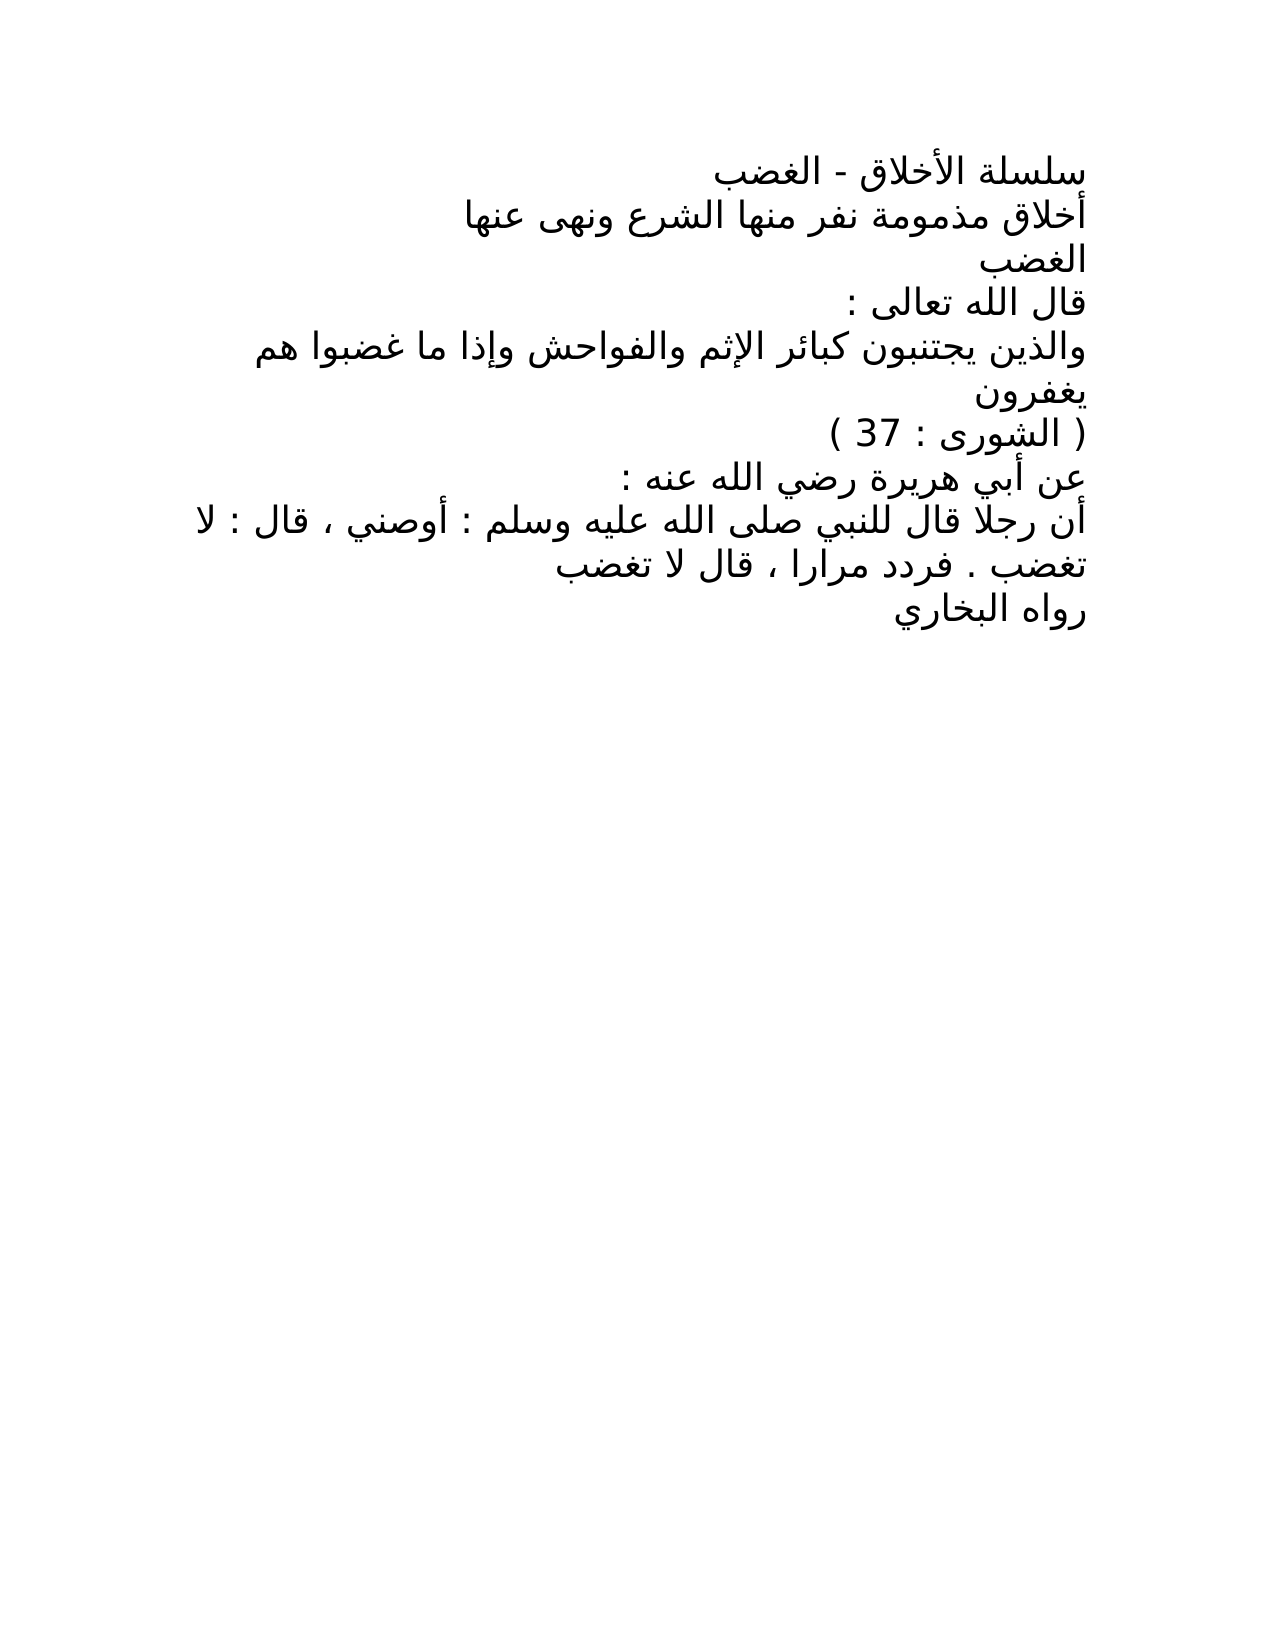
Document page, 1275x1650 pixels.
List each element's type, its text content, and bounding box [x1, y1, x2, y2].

text رواه البخاري [187, 586, 1087, 630]
text ( الشورى : 37 ) [187, 412, 1087, 456]
text والذين يجتنبون كبائر الإثم والفواحش وإذا ما غضبوا هم يغفرون [187, 324, 1087, 412]
text الغضب [187, 237, 1087, 281]
text أخلاق مذمومة نفر منها الشرع ونهى عنها [187, 194, 1087, 237]
text عن أبي هريرة رضي الله عنه : [187, 456, 1087, 499]
text أن رجلا قال للنبي صلى الله عليه وسلم : أوصني ، قال : لا تغضب . فردد مرارا ، قال لا تغضب [187, 499, 1087, 586]
text سلسلة الأخلاق - الغضب [187, 150, 1087, 194]
text قال الله تعالى : [187, 281, 1087, 324]
